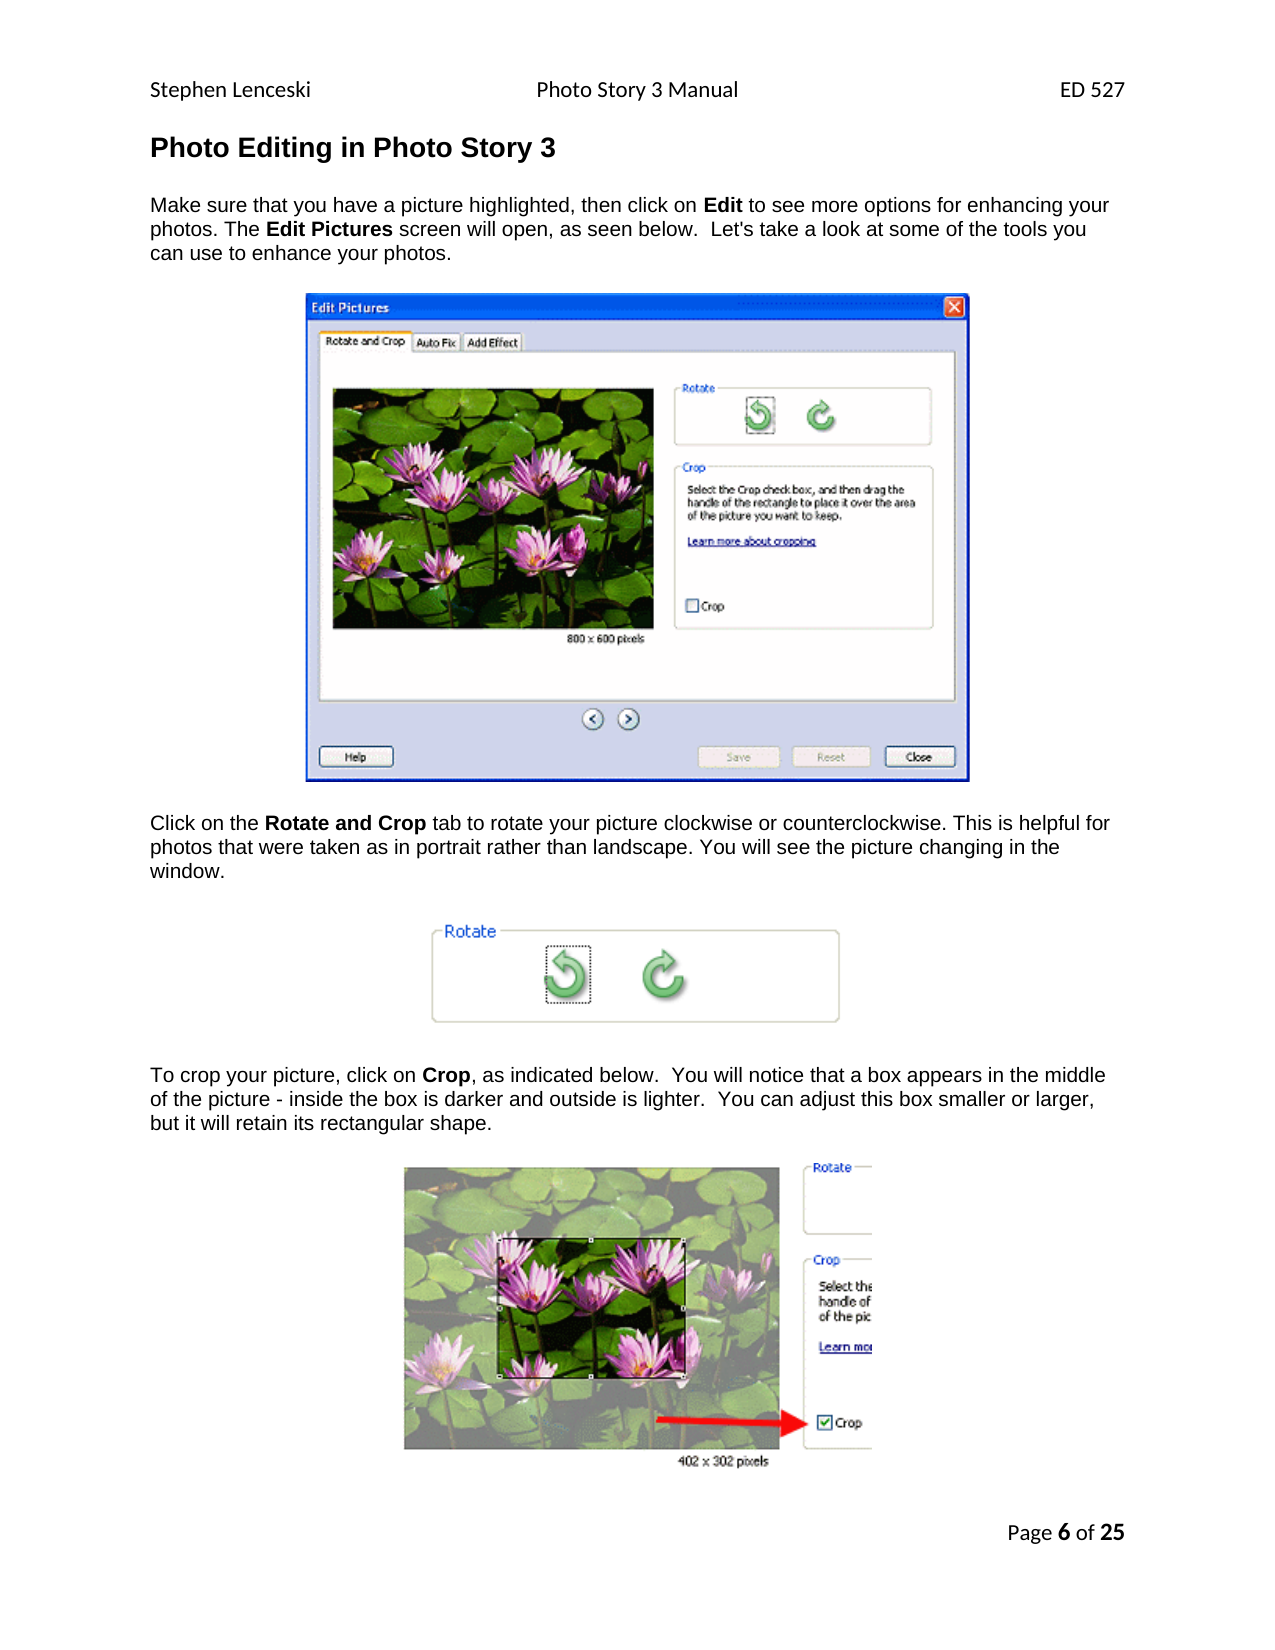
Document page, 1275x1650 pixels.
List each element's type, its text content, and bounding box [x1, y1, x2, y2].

picture [413, 911, 862, 1034]
picture [305, 293, 970, 782]
text Photo Editing in Photo Story 3 [150, 131, 1125, 164]
text Make sure that you have a picture highlighted, then click on Edit to see more options for enhancing your photos. The Edit Pictures screen will open, as seen below. Let's take a look at some of the tools you can use to enhance your photos. [150, 192, 1125, 264]
picture [403, 1163, 872, 1481]
text To crop your picture, click on Crop, as indicated below. You will notice that a box appears in the middle of the picture - inside the box is darker and outside is lighter. You can adjust this box smaller or larger, but it will retain its rectangular shape. [150, 1062, 1125, 1134]
text Click on the Rotate and Crop tab to rotate your picture clockwise or counterclockwise. This is helpful for photos that were taken as in portrait rather than landscape. You will see the picture changing in the window. [150, 811, 1125, 883]
